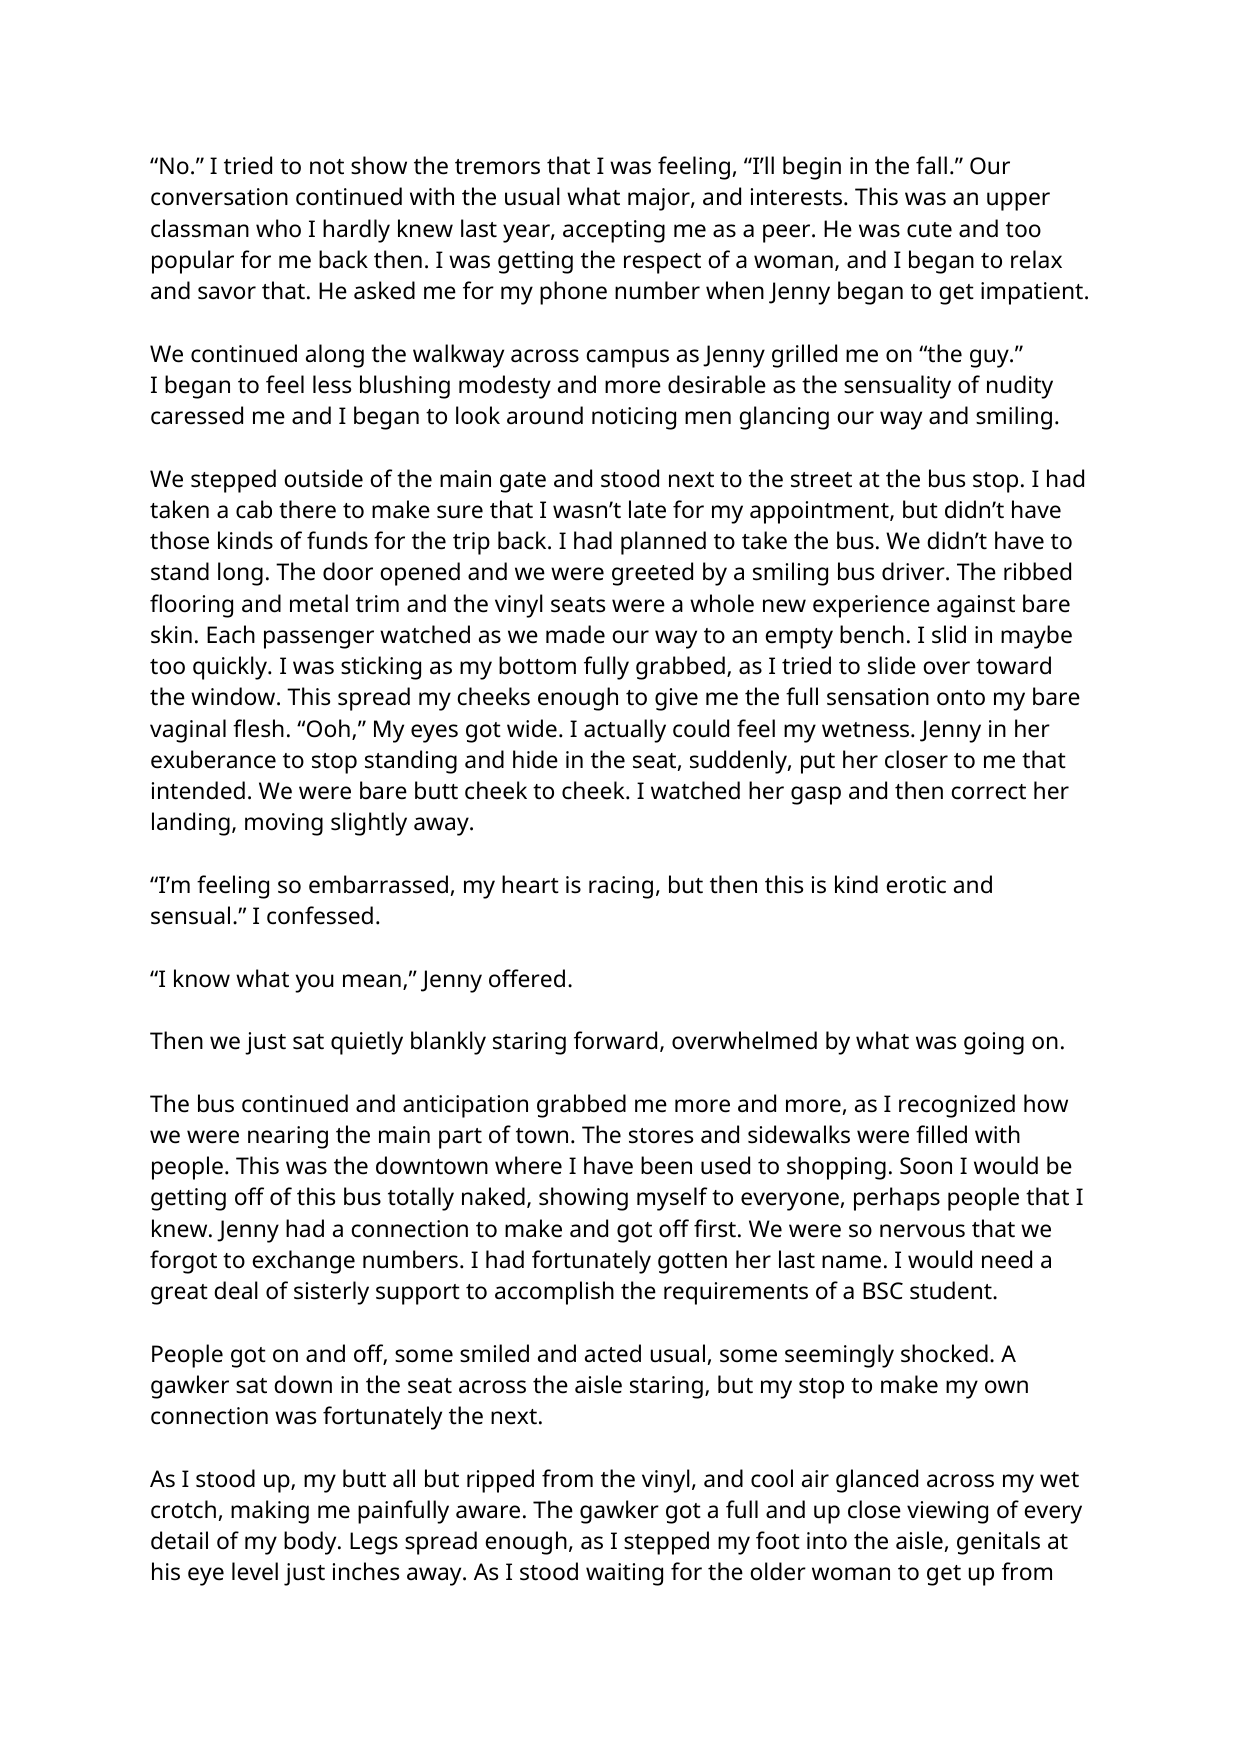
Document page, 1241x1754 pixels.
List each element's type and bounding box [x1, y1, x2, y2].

text [150, 150, 1090, 1587]
